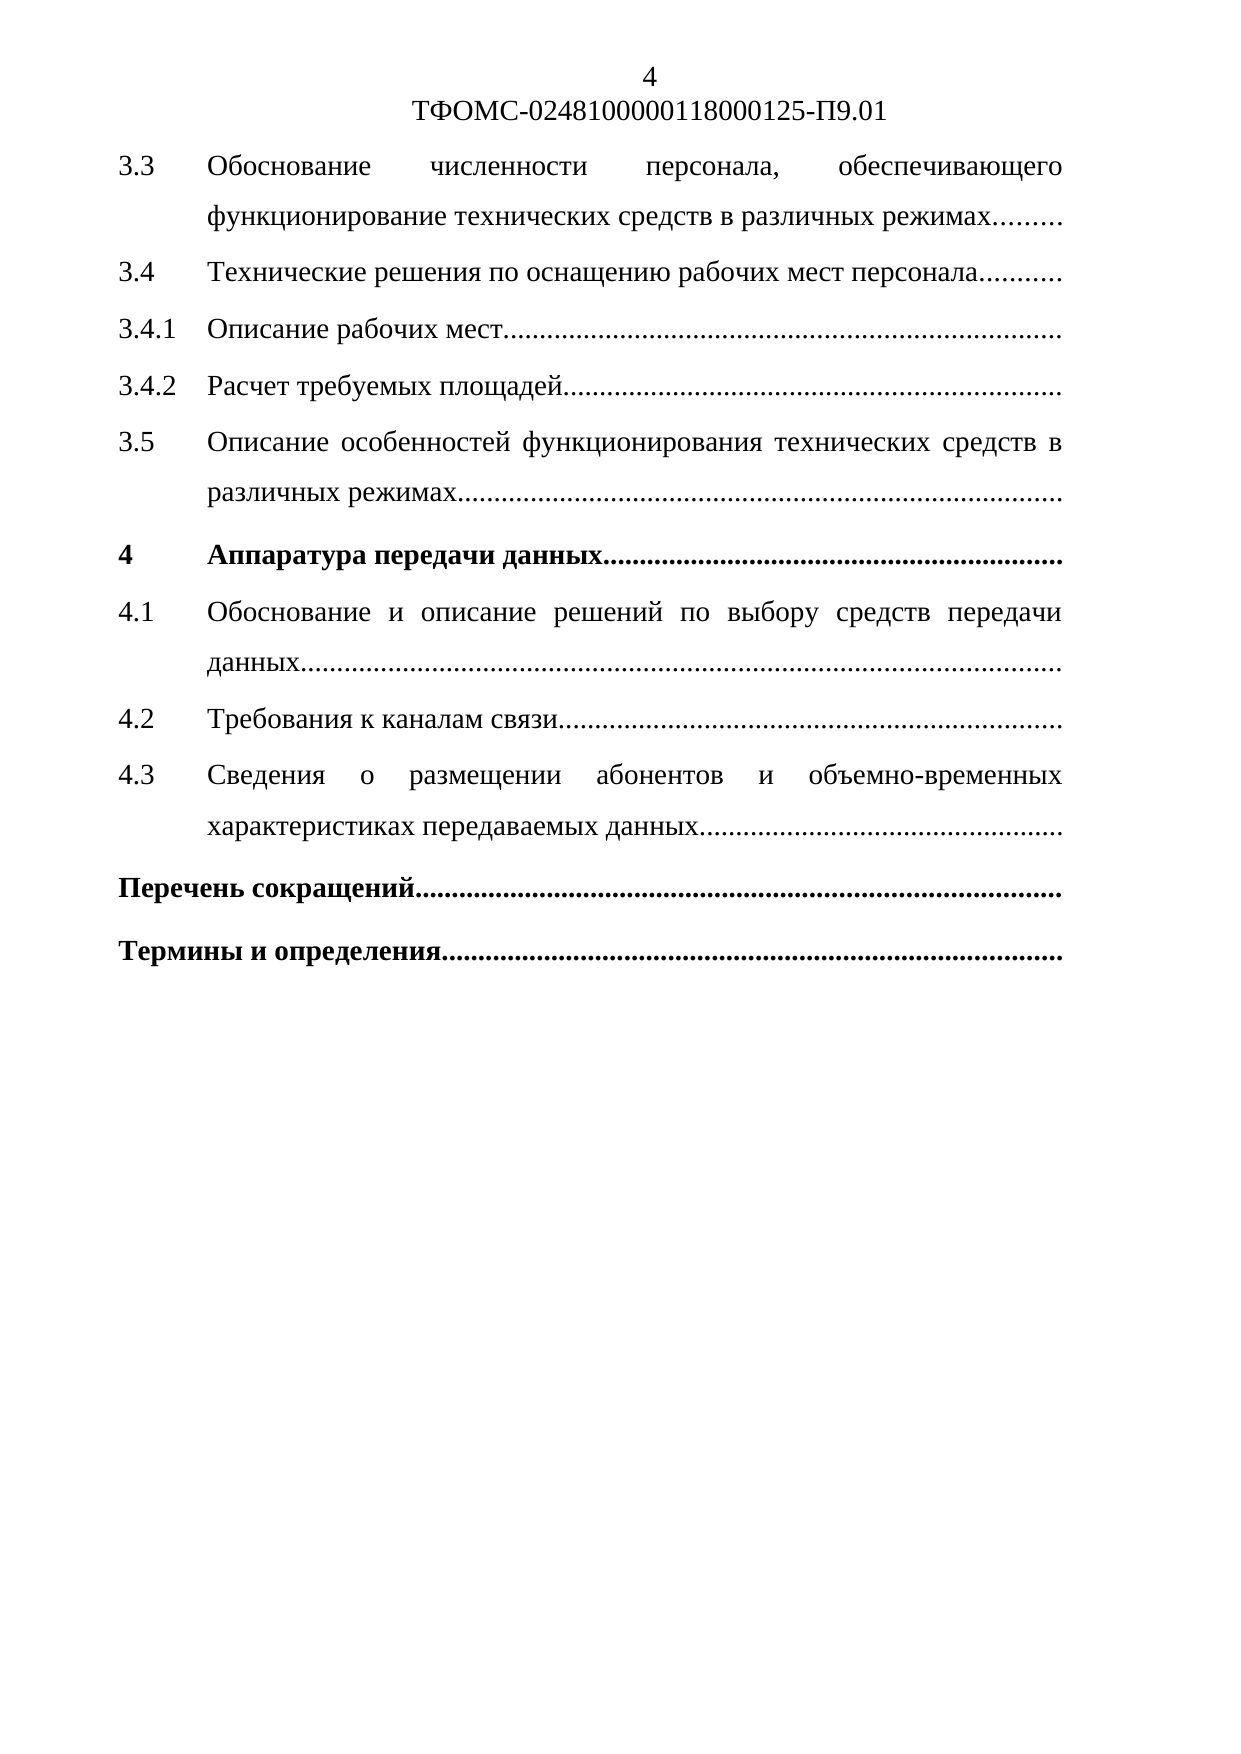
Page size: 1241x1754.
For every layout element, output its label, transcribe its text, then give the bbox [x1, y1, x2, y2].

text 4.3 Сведения о размещении абонентов и объемно-временных характеристиках передаваемых данных 44 [118, 757, 1063, 841]
text 4.2 Требования к каналам связи 44 [118, 701, 1063, 734]
text Перечень сокращений 46 [118, 871, 1063, 904]
text 3.4.2 Расчет требуемых площадей 42 [118, 368, 1063, 401]
text 4 Аппаратура передачи данных 44 [118, 537, 1063, 571]
text 4.1 Обоснование и описание решений по выбору средств передачи данных 44 [118, 594, 1063, 678]
text 3.3 Обоснование численности персонала, обеспечивающего функционирование технических средств в различных режимах 40 [118, 148, 1063, 232]
text 3.5 Описание особенностей функционирования технических средств в различных режимах 42 [118, 424, 1063, 508]
text Термины и определения 47 [118, 933, 1063, 967]
text 3.4.1 Описание рабочих мест 41 [118, 311, 1063, 345]
text 3.4 Технические решения по оснащению рабочих мест персонала 41 [118, 254, 1063, 288]
